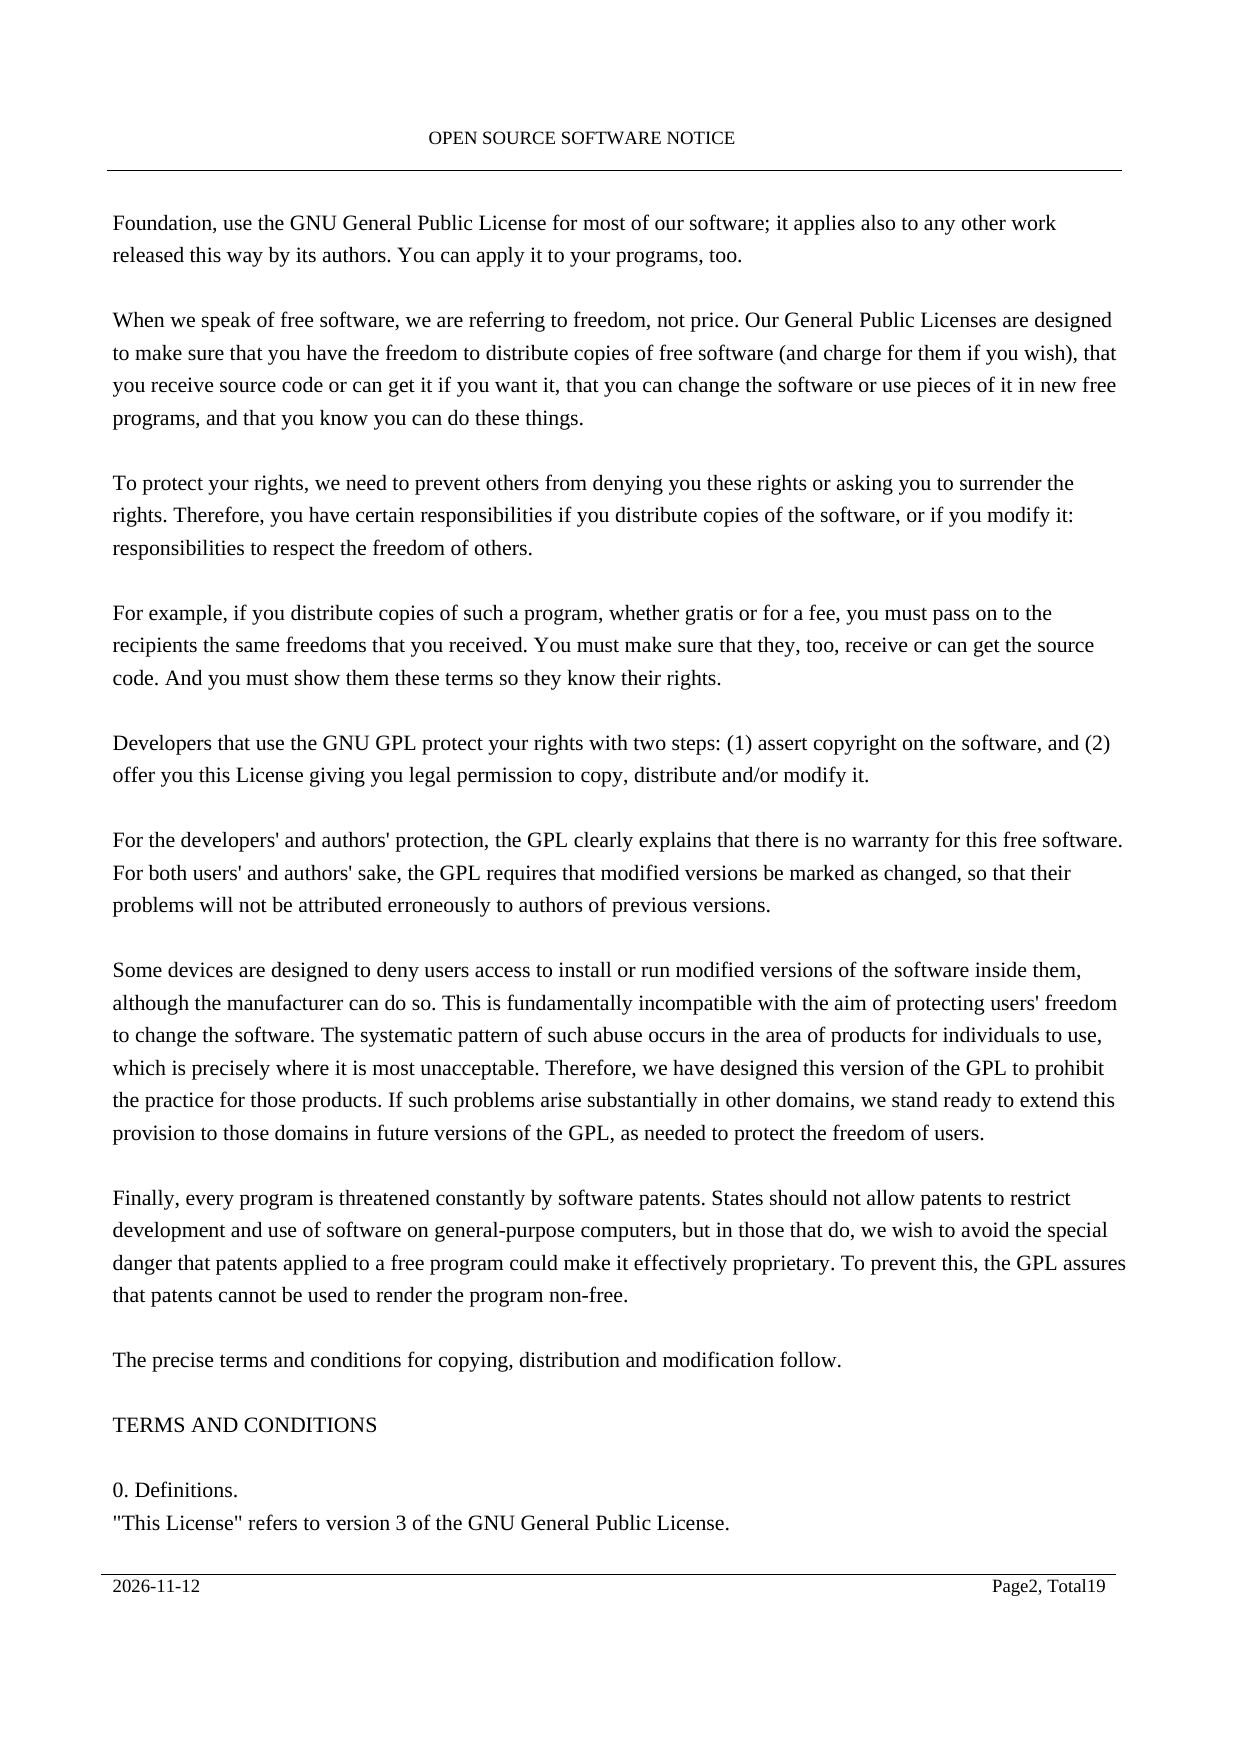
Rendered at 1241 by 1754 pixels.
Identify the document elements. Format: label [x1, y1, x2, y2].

text [112, 206, 1128, 1539]
